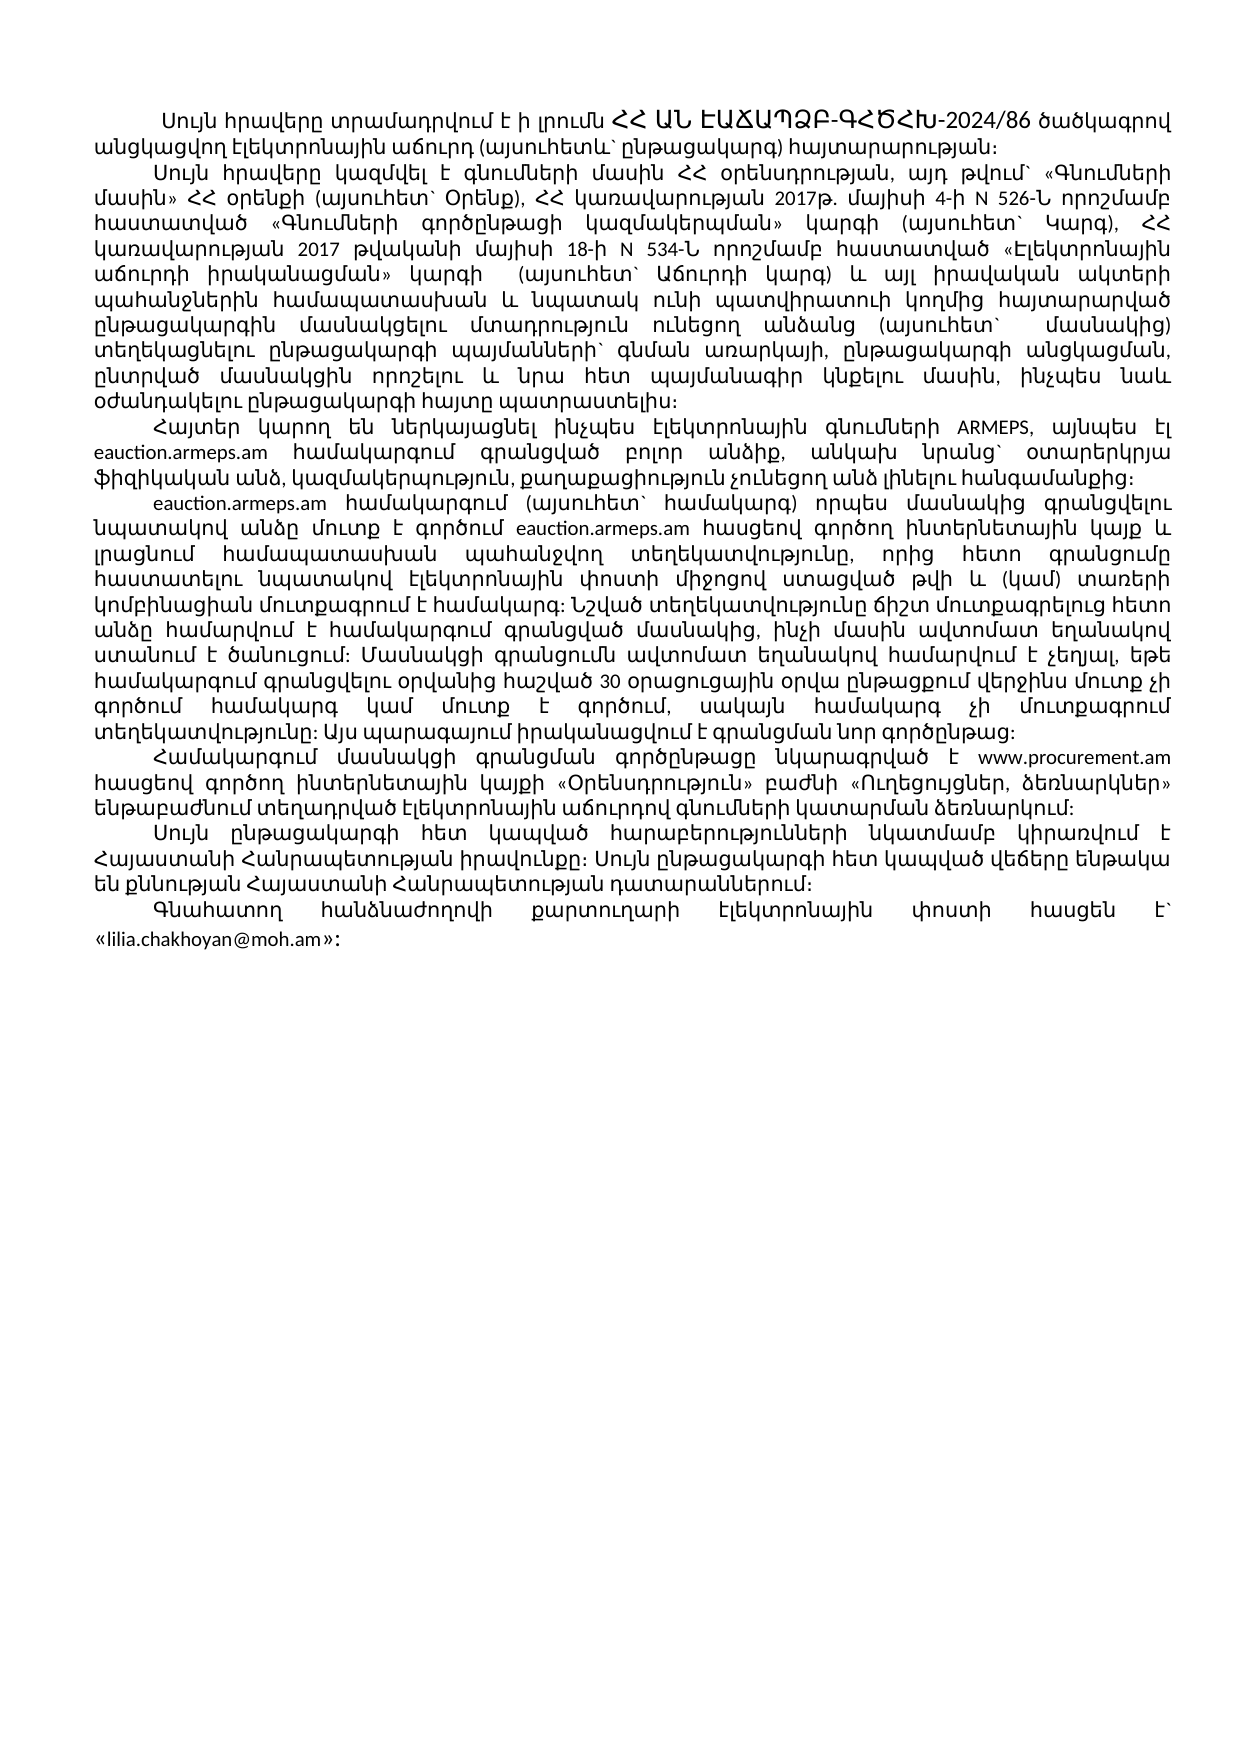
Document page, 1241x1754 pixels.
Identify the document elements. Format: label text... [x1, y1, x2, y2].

text eauction.armeps.am համակարգում (այսուհետ` համակարգ) որպես մասնակից գրանցվելու նպատակով անձը մուտք է գործում eauction.armeps.am հասցեով գործող ինտերնետային կայք և լրացնում համապատասխան պահանջվող տեղեկատվությունը, որից հետո գրանցումը հաստատելու նպատակով էլեկտրոնային փոստի միջոցով ստացված թվի և (կամ) տառերի կոմբինացիան մուտքագրում է համակարգ: Նշված տեղեկատվությունը ճիշտ մուտքագրելուց հետո անձը համարվում է համակարգում գրանցված մասնակից, ինչի մասին ավտոմատ եղանակով ստանում է ծանուցում: Մասնակցի գրանցումն ավտոմատ եղանակով համարվում է չեղյալ, եթե համակարգում գրանցվելու օրվանից հաշված 30 օրացուցային օրվա ընթացքում վերջինս մուտք չի գործում համակարգ կամ մուտք է գործում, սակայն համակարգ չի մուտքագրում տեղեկատվությունը: Այս պարագայում իրականացվում է գրանցման նոր գործընթաց: [94, 490, 1171, 744]
text Սույն ընթացակարգի հետ կապված հարաբերությունների նկատմամբ կիրառվում է Հայաստանի Հանրապետության իրավունքը։ Սույն ընթացակարգի հետ կապված վեճերը ենթակա են քննության Հայաստանի Հանրապետության դատարաններում։ [94, 821, 1171, 897]
text Սույն հրավերը տրամադրվում է ի լրումն ՀՀ ԱՆ ԷԱՃԱՊՁԲ-ԳՀԾՀԽ-2024/86 ծածկագրով անցկացվող էլեկտրոնային աճուրդ (այսուհետև` ընթացակարգ) հայտարարության։ [94, 104, 1171, 160]
text Սույն հրավերը կազմվել է գնումների մասին ՀՀ օրենսդրության, այդ թվում` «Գնումների մասին» ՀՀ օրենքի (այսուհետ` Օրենք), ՀՀ կառավարության 2017թ. մայիսի 4-ի N 526-Ն որոշմամբ հաստատված «Գնումների գործընթացի կազմակերպման» կարգի (այսուհետ` Կարգ), ՀՀ կառավարության 2017 թվականի մայիսի 18-ի N 534-Ն որոշմամբ հաստատված «Էլեկտրոնային աճուրդի իրականացման» կարգի (այսուհետ` Աճուրդի կարգ) և այլ իրավական ակտերի պահանջներին համապատասխան և նպատակ ունի պատվիրատուի կողմից հայտարարված ընթացակարգին մասնակցելու մտադրություն ունեցող անձանց (այսուհետ` մասնակից) տեղեկացնելու ընթացակարգի պայմանների` գնման առարկայի, ընթացակարգի անցկացման, ընտրված մասնակցին որոշելու և նրա հետ պայմանագիր կնքելու մասին, ինչպես նաև օժանդակելու ընթացակարգի հայտը պատրաստելիս։ [94, 160, 1171, 414]
text Գնահատող հանձնաժողովի քարտուղարի էլեկտրոնային փոստի հասցեն է` «lilia.chakhoyan@moh.am»: [94, 897, 1171, 953]
text Հայտեր կարող են ներկայացնել ինչպես էլեկտրոնային գնումների ARMEPS, այնպես էլ eauction.armeps.am համակարգում գրանցված բոլոր անձիք, անկախ նրանց` օտարերկրյա ֆիզիկական անձ, կազմակերպություն, քաղաքացիություն չունեցող անձ լինելու հանգամանքից։ [94, 414, 1171, 490]
text Համակարգում մասնակցի գրանցման գործընթացը նկարագրված է www.procurement.am հասցեով գործող ինտերնետային կայքի «Օրենսդրություն» բաժնի «Ուղեցույցներ, ձեռնարկներ» ենթաբաժնում տեղադրված էլեկտրոնային աճուրդով գնումների կատարման ձեռնարկում: [94, 744, 1171, 821]
